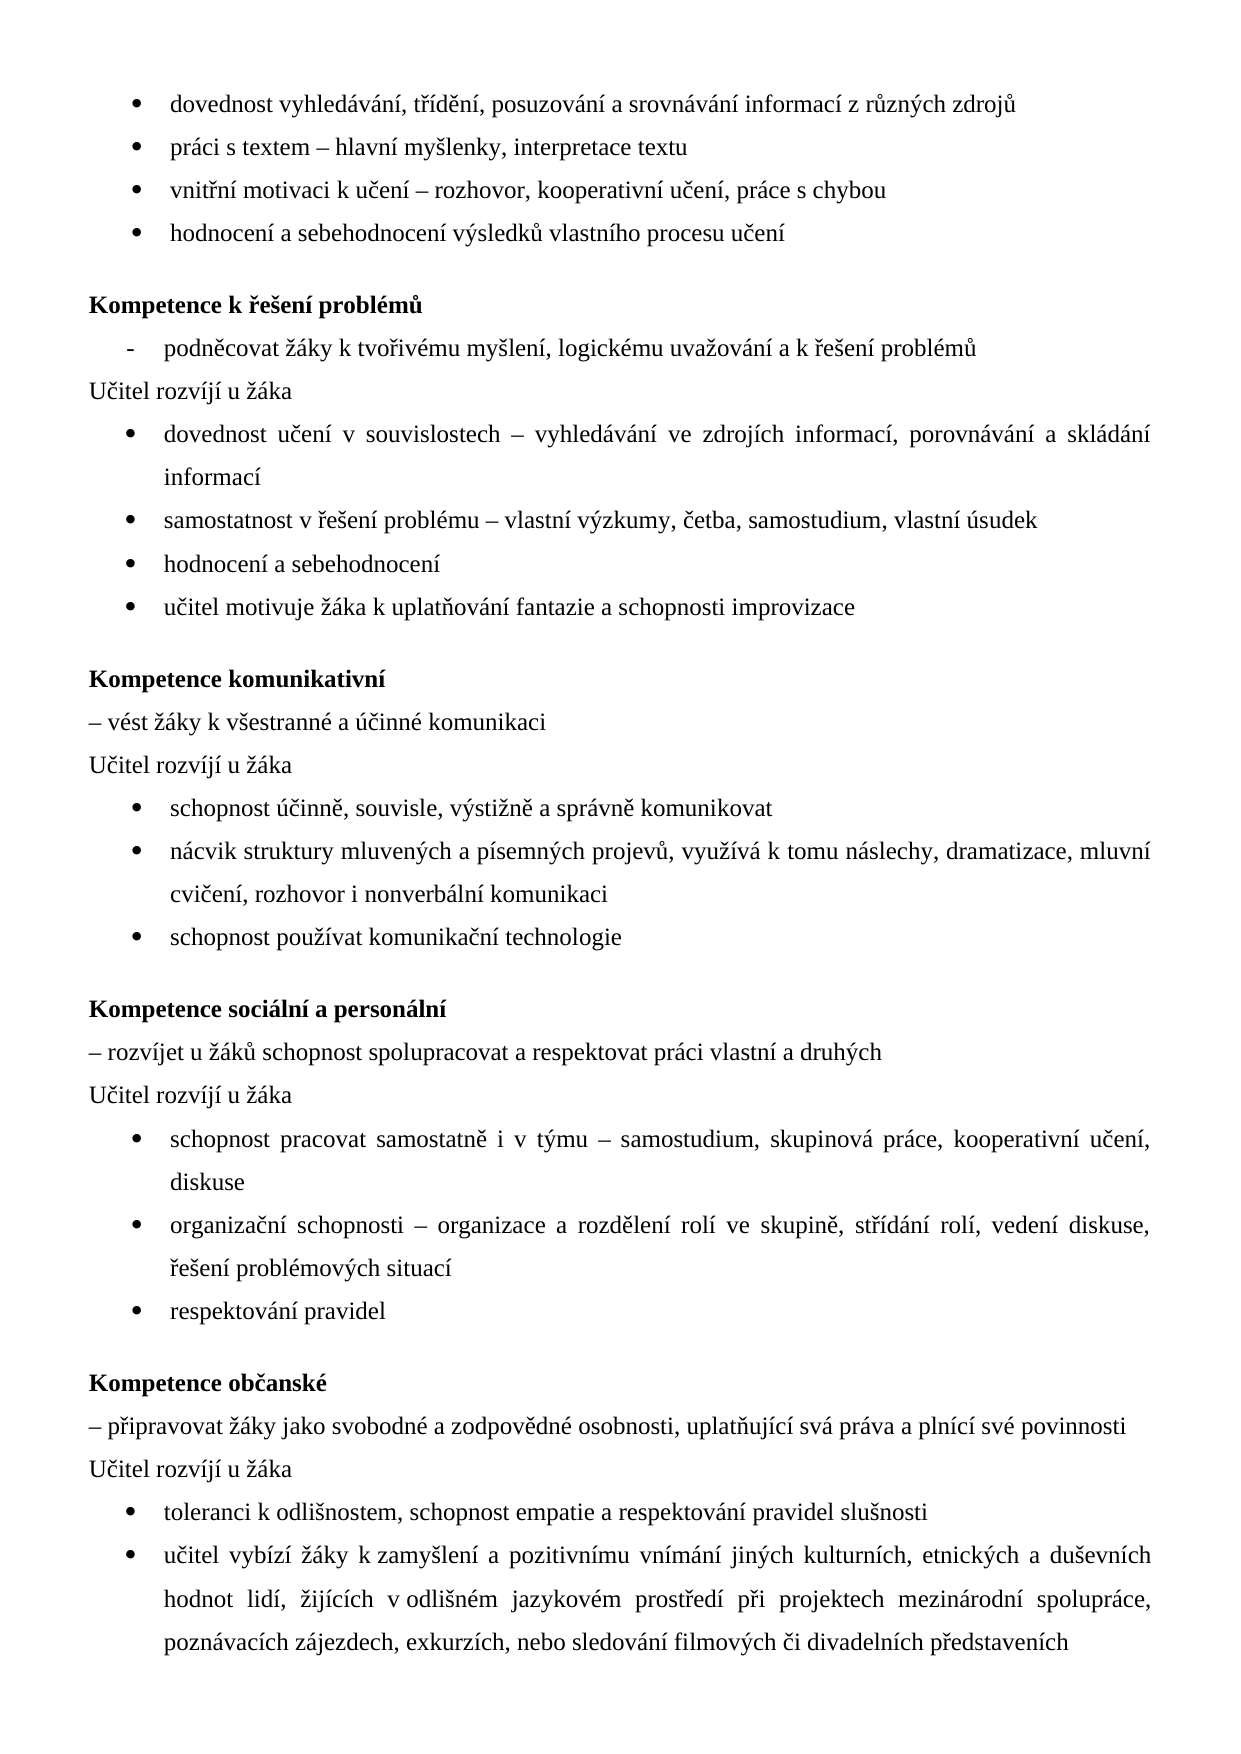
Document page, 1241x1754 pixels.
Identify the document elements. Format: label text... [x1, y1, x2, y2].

text – připravovat žáky jako svobodné a zodpovědné osobnosti, uplatňující svá práva a plnící své povinnosti [89, 1411, 1152, 1440]
list schopnost účinně, souvisle, výstižně a správně komunikovat [132, 793, 1152, 822]
list schopnost používat komunikační technologie [132, 922, 1152, 951]
list hodnocení a sebehodnocení [126, 549, 1152, 577]
text Učitel rozvíjí u žáka [89, 1081, 1152, 1109]
list dovednost vyhledávání, třídění, posuzování a srovnávání informací z různých zdrojů [132, 89, 1152, 117]
text Kompetence k řešení problémů [89, 290, 1152, 319]
text Učitel rozvíjí u žáka [89, 750, 1152, 779]
list samostatnost v řešení problému – vlastní výzkumy, četba, samostudium, vlastní úsudek [126, 506, 1152, 534]
list hodnocení a sebehodnocení výsledků vlastního procesu učení [132, 218, 1152, 247]
list podněcovat žáky k tvořivému myšlení, logickému uvažování a k řešení problémů [126, 333, 1152, 362]
list nácvik struktury mluvených a písemných projevů, využívá k tomu náslechy, dramatizace, mluvní cvičení, rozhovor i nonverbální komunikaci [132, 836, 1152, 908]
list učitel motivuje žáka k uplatňování fantazie a schopnosti improvizace [126, 592, 1152, 621]
list učitel vybízí žáky k zamyšlení a pozitivnímu vnímání jiných kulturních, etnických a duševních hodnot lidí, žijících v odlišném jazykovém prostředí při projektech mezinárodní spolupráce, poznávacích zájezdech, exkurzích, nebo sledování filmových či divadelních představeních [126, 1541, 1152, 1656]
text Učitel rozvíjí u žáka [89, 376, 1152, 405]
list organizační schopnosti – organizace a rozdělení rolí ve skupině, střídání rolí, vedení diskuse, řešení problémových situací [132, 1210, 1152, 1282]
list vnitřní motivaci k učení – rozhovor, kooperativní učení, práce s chybou [132, 175, 1152, 204]
list schopnost pracovat samostatně i v týmu – samostudium, skupinová práce, kooperativní učení, diskuse [132, 1124, 1152, 1196]
text – rozvíjet u žáků schopnost spolupracovat a respektovat práci vlastní a druhých [89, 1037, 1152, 1066]
text – vést žáky k všestranné a účinné komunikaci [89, 707, 1152, 736]
list dovednost učení v souvislostech – vyhledávání ve zdrojích informací, porovnávání a skládání informací [126, 419, 1152, 491]
list práci s textem – hlavní myšlenky, interpretace textu [132, 132, 1152, 161]
list toleranci k odlišnostem, schopnost empatie a respektování pravidel slušnosti [126, 1497, 1152, 1526]
text Kompetence komunikativní [89, 664, 1152, 692]
text Kompetence sociální a personální [89, 994, 1152, 1023]
list respektování pravidel [132, 1296, 1152, 1325]
text Kompetence občanské [89, 1368, 1152, 1397]
text Učitel rozvíjí u žáka [89, 1454, 1152, 1483]
